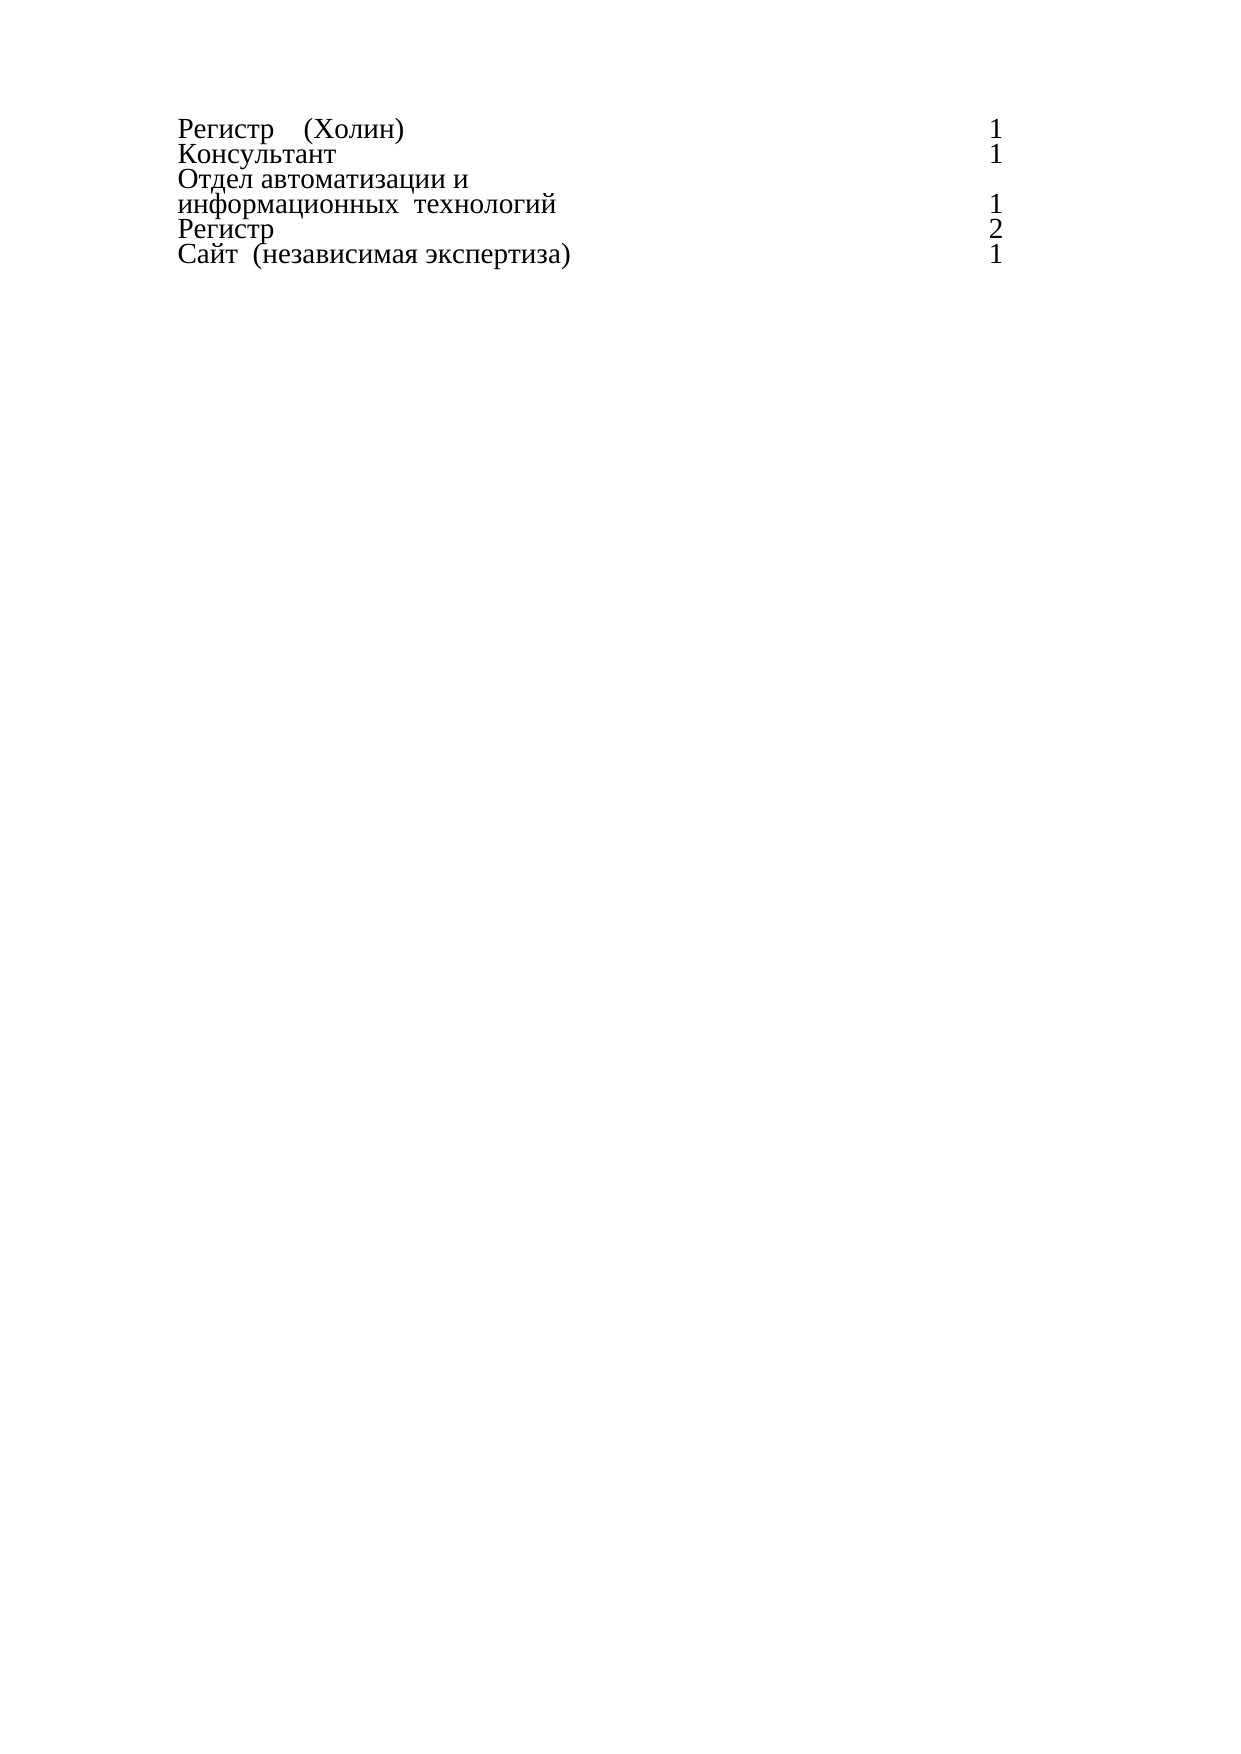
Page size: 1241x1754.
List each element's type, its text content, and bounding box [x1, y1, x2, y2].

text Сайт (независимая экспертиза) 1 [256, 243, 1152, 268]
text Регистр (Холин) 1 [177, 118, 310, 143]
text Регистр (Холин) 1 [307, 118, 1152, 143]
text информационных технологий 1 [219, 193, 1152, 218]
text Отдел автоматизации и [177, 168, 1152, 193]
text Консультант 1 [177, 143, 1152, 168]
text Регистр 2 [177, 218, 1152, 243]
text Сайт (независимая экспертиза) 1 [177, 243, 259, 268]
